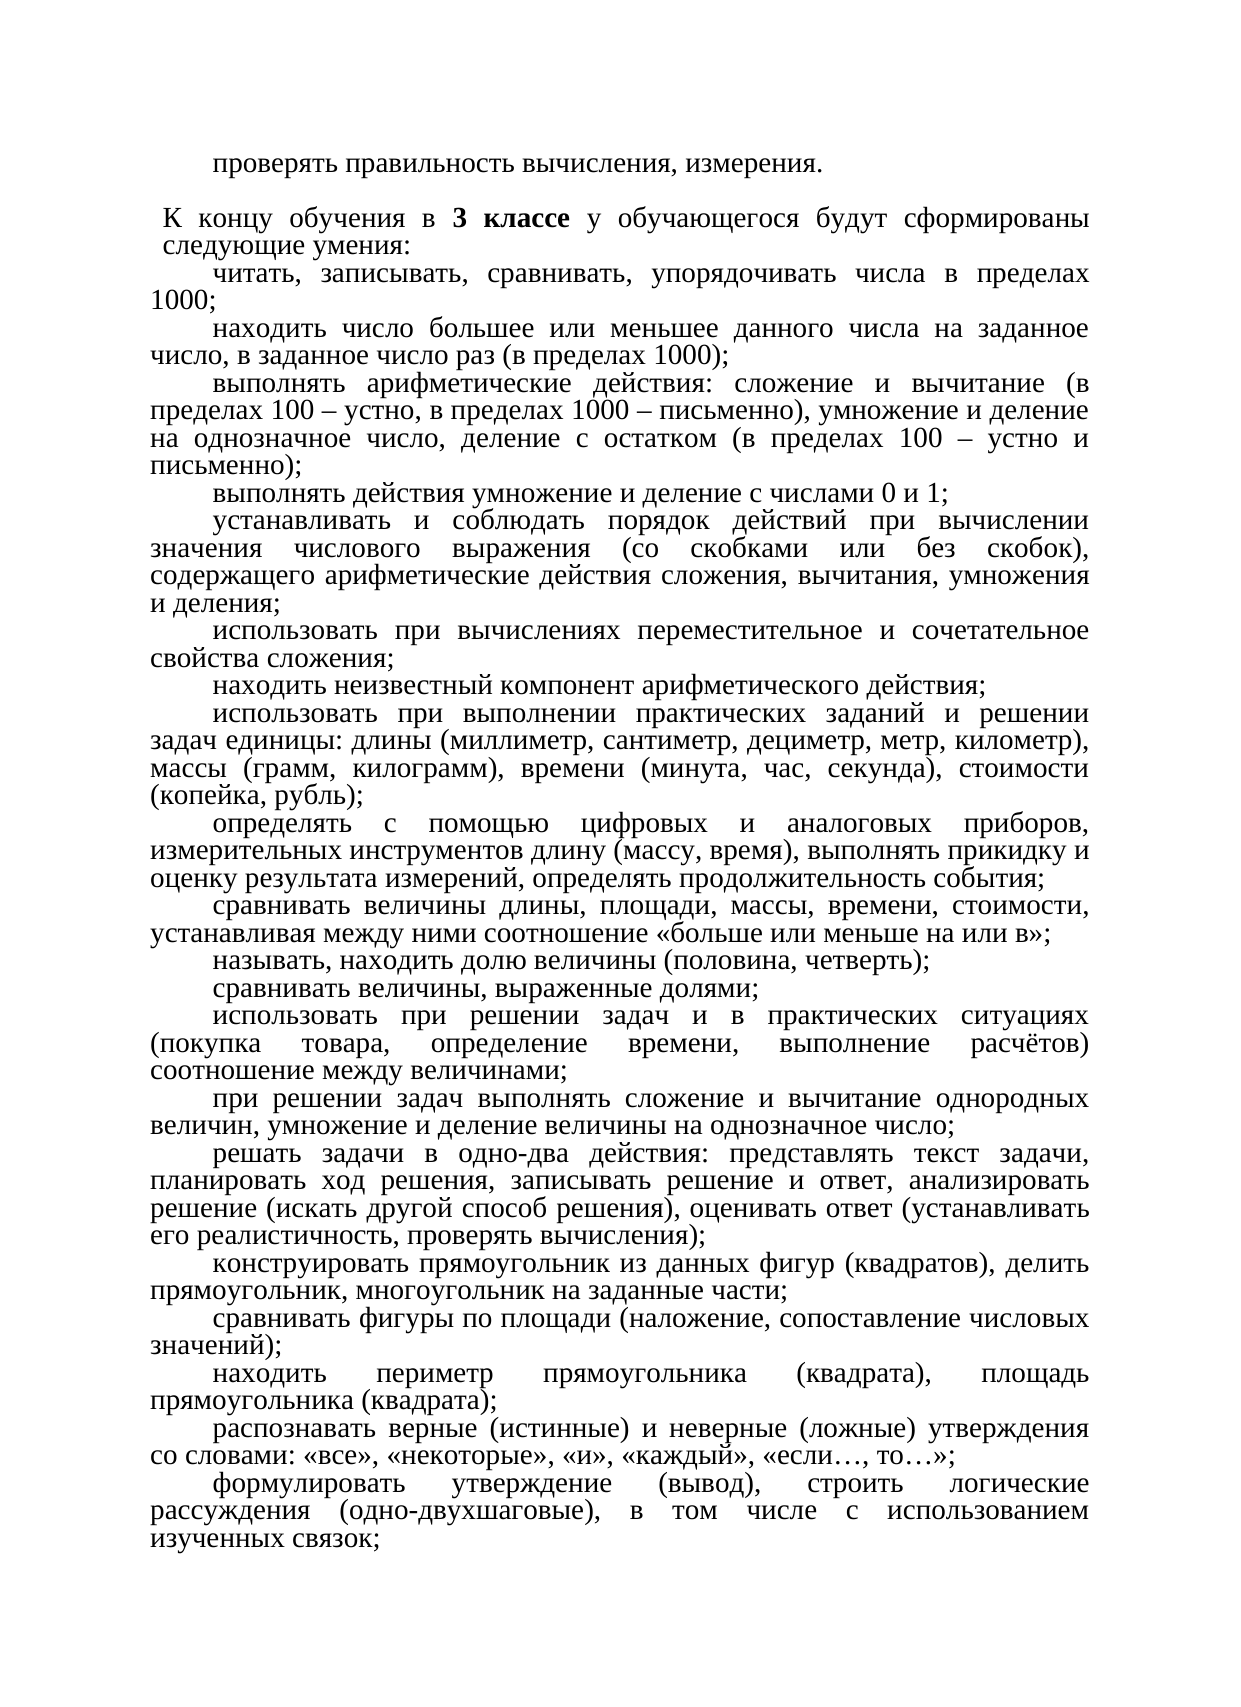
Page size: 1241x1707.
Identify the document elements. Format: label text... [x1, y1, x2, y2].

text выполнять действия умножение и деление с числами 0 и 1; [150, 480, 1090, 507]
text находить периметр прямоугольника (квадрата), площадь прямоугольника (квадрата); [150, 1360, 1090, 1415]
text распознавать верные (истинные) и неверные (ложные) утверждения со словами: «все», «некоторые», «и», «каждый», «если…, то…»; [150, 1415, 1090, 1470]
text устанавливать и соблюдать порядок действий при вычислении значения числового выражения (со скобками или без скобок), содержащего арифметические действия сложения, вычитания, умножения и деления; [150, 507, 1090, 617]
text находить число большее или меньшее данного числа на заданное число, в заданное число раз (в пределах 1000); [150, 315, 1090, 370]
text конструировать прямоугольник из данных фигур (квадратов), делить прямоугольник, многоугольник на заданные части; [150, 1250, 1090, 1305]
text при решении задач выполнять сложение и вычитание однородных величин, умножение и деление величины на однозначное число; [150, 1085, 1090, 1140]
text сравнивать величины длины, площади, массы, времени, стоимости, устанавливая между ними соотношение «больше или меньше на или в»; [150, 892, 1090, 947]
text проверять правильность вычисления, измерения. [150, 150, 1090, 177]
text сравнивать фигуры по площади (наложение, сопоставление числовых значений); [150, 1305, 1090, 1360]
text определять с помощью цифровых и аналоговых приборов, измерительных инструментов длину (массу, время), выполнять прикидку и оценку результата измерений, определять продолжительность события; [150, 810, 1090, 892]
text К концу обучения в 3 классе у обучающегося будут сформированы следующие умения: [162, 205, 1090, 260]
text называть, находить долю величины (половина, четверть); [150, 947, 1090, 975]
text читать, записывать, сравнивать, упорядочивать числа в пределах 1000; [150, 260, 1090, 315]
text выполнять арифметические действия: сложение и вычитание (в пределах 100 – устно, в пределах 1000 – письменно), умножение и деление на однозначное число, деление с остатком (в пределах 100 – устно и письменно); [150, 370, 1090, 480]
text находить неизвестный компонент арифметического действия; [150, 672, 1090, 700]
text использовать при вычислениях переместительное и сочетательное свойства сложения; [150, 617, 1090, 672]
text формулировать утверждение (вывод), строить логические рассуждения (одно-двухшаговые), в том числе с использованием изученных связок; [150, 1470, 1090, 1552]
text использовать при решении задач и в практических ситуациях (покупка товара, определение времени, выполнение расчётов) соотношение между величинами; [150, 1002, 1090, 1085]
text сравнивать величины, выраженные долями; [150, 975, 1090, 1002]
text решать задачи в одно-два действия: представлять текст задачи, планировать ход решения, записывать решение и ответ, анализировать решение (искать другой способ решения), оценивать ответ (устанавливать его реалистичность, проверять вычисления); [150, 1140, 1090, 1250]
text использовать при выполнении практических заданий и решении задач единицы: длины (миллиметр, сантиметр, дециметр, метр, километр), массы (грамм, килограмм), времени (минута, час, секунда), стоимости (копейка, рубль); [150, 700, 1090, 810]
